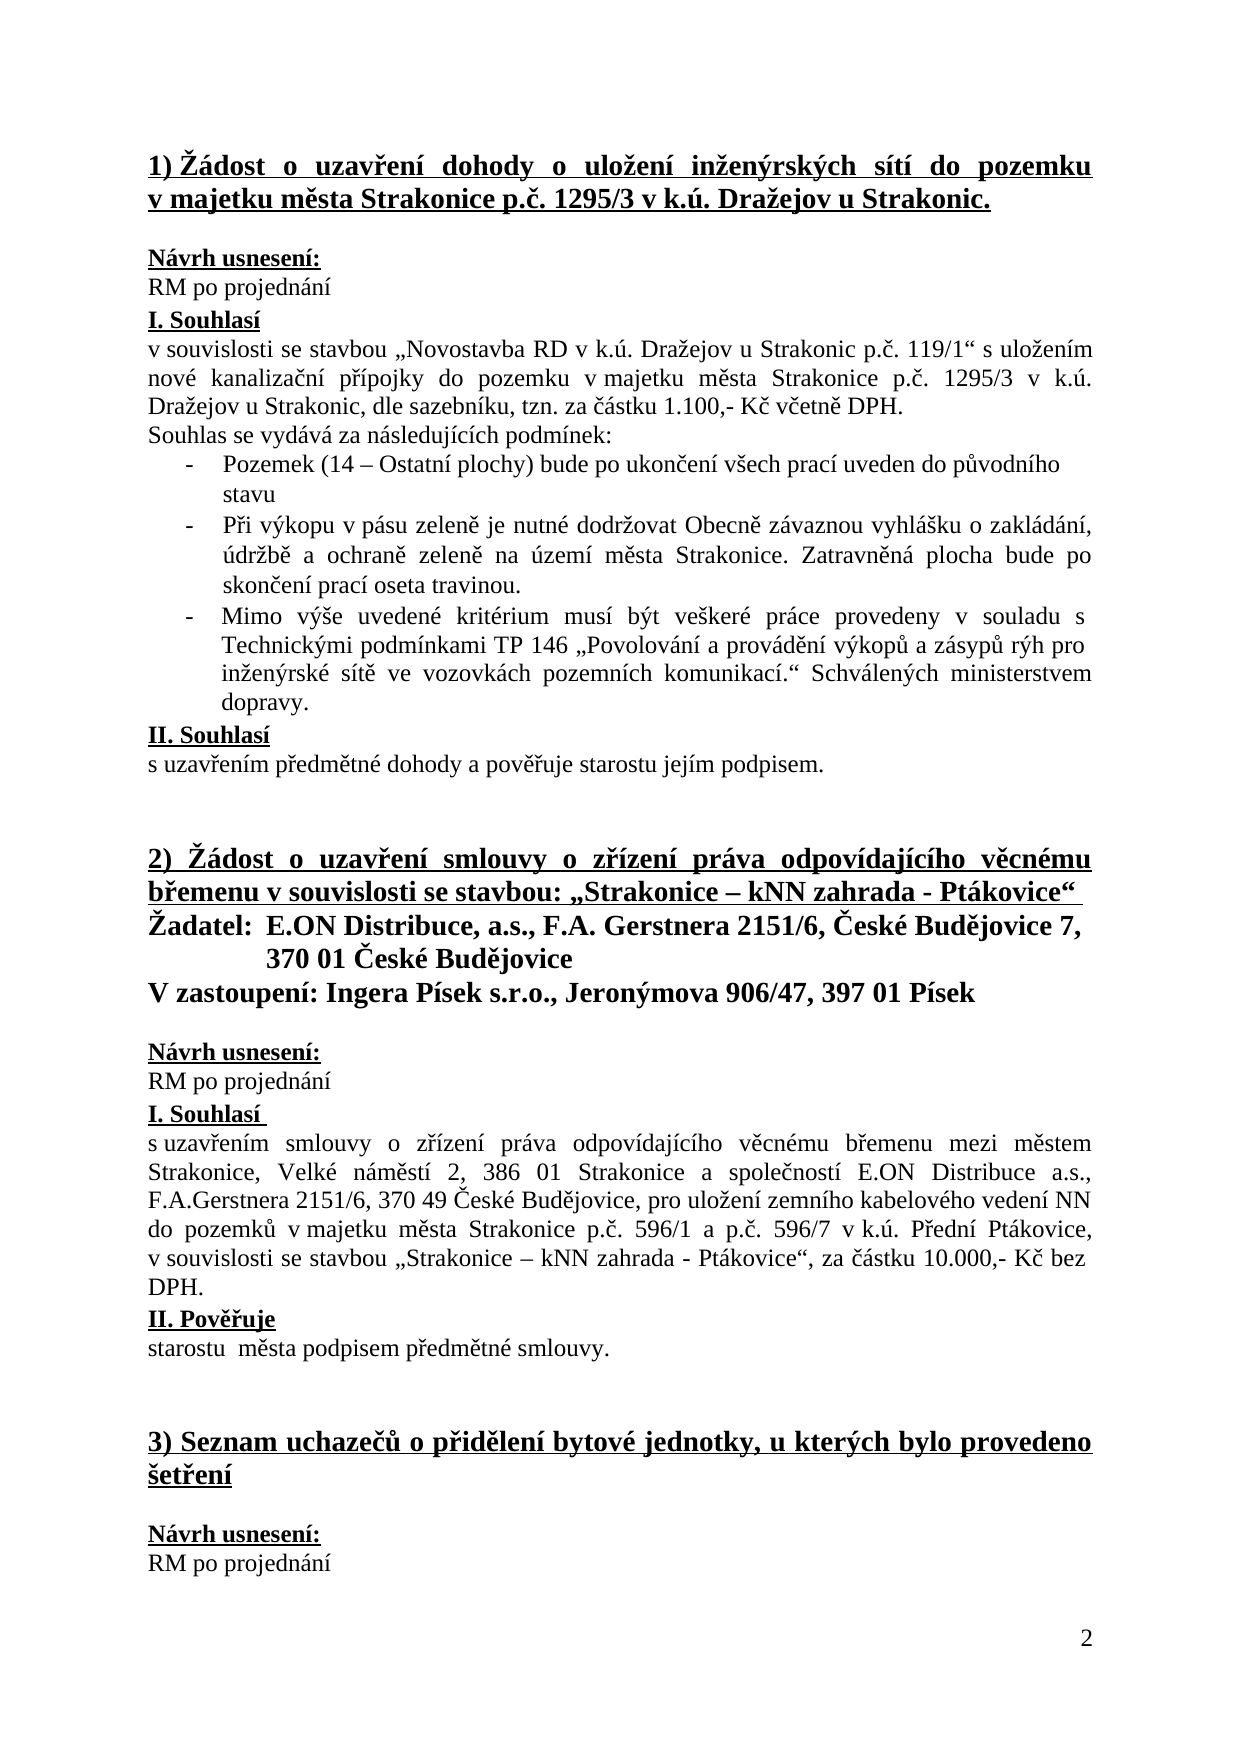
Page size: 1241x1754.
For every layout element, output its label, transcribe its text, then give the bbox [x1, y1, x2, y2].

text RM po projednání [148, 1548, 1093, 1577]
text Návrh usnesení: [148, 1037, 1093, 1066]
text 370 01 České Budějovice [221, 942, 1093, 975]
subtitle II. Souhlasí [148, 720, 1093, 749]
subtitle I. Souhlasí [148, 305, 1093, 334]
text Souhlas se vydává za následujících podmínek: [148, 420, 1093, 449]
list Při výkopu v pásu zeleně je nutné dodržovat Obecně závaznou vyhlášku o zakládání, údržbě a ochraně zeleně na území města Strakonice. Zatravněná plocha bude po skončení prací oseta travinou. [185, 510, 1093, 599]
subtitle 1) Žádost o uzavření dohody o uložení inženýrských sítí do pozemku v majetku města Strakonice p.č. 1295/3 v k.ú. Dražejov u Strakonic. [148, 148, 1093, 177]
subtitle 2) Žádost o uzavření smlouvy o zřízení práva odpovídajícího věcnému břemenu v souvislosti se stavbou: „Strakonice – kNN zahrada - Ptákovice“ [148, 841, 1093, 908]
text s uzavřením předmětné dohody a pověřuje starostu jejím podpisem. [148, 749, 1093, 778]
text Návrh usnesení: [148, 1519, 1093, 1548]
subtitle 3) Seznam uchazečů o přidělení bytové jednotky, u kterých bylo provedeno šetření [148, 1424, 1093, 1453]
text RM po projednání [148, 1066, 1093, 1095]
subtitle I. Souhlasí [148, 1099, 1093, 1128]
text V zastoupení: Ingera Písek s.r.o., Jeronýmova 906/47, 397 01 Písek [148, 975, 1093, 1009]
list Pozemek (14 – Ostatní plochy) bude po ukončení všech prací uveden do původního stavu [185, 449, 1093, 508]
text starostu města podpisem předmětné smlouvy. [148, 1333, 1093, 1362]
subtitle II. Pověřuje [148, 1304, 1093, 1333]
text Návrh usnesení: [148, 243, 1093, 272]
text s uzavřením smlouvy o zřízení práva odpovídajícího věcnému břemenu mezi městem Strakonice, Velké náměstí 2, 386 01 Strakonice a společností E.ON Distribuce a.s., F.A.Gerstnera 2151/6, 370 49 České Budějovice, pro uložení zemního kabelového vedení NN do pozemků v majetku města Strakonice p.č. 596/1 a p.č. 596/7 v k.ú. Přední Ptákovice, v souvislosti se stavbou „Strakonice – kNN zahrada - Ptákovice“, za částku 10.000,- Kč bez DPH. [148, 1128, 1093, 1300]
text - Mimo výše uvedené kritérium musí být veškeré práce provedeny v souladu s Technickými podmínkami TP 146 „Povolování a provádění výkopů a zásypů rýh pro inženýrské sítě ve vozovkách pozemních komunikací.“ Schválených ministerstvem dopravy. [185, 601, 1093, 716]
subtitle 3) Seznam uchazečů o přidělení bytové jednotky, u kterých bylo provedeno šetření [148, 1454, 1093, 1491]
text Žadatel: E.ON Distribuce, a.s., F.A. Gerstnera 2151/6, České Budějovice 7, [148, 908, 1093, 942]
subtitle 1) Žádost o uzavření dohody o uložení inženýrských sítí do pozemku v majetku města Strakonice p.č. 1295/3 v k.ú. Dražejov u Strakonic. [148, 178, 1093, 215]
text v souvislosti se stavbou „Novostavba RD v k.ú. Dražejov u Strakonic p.č. 119/1“ s uložením nové kanalizační přípojky do pozemku v majetku města Strakonice p.č. 1295/3 v k.ú. Dražejov u Strakonic, dle sazebníku, tzn. za částku 1.100,- Kč včetně DPH. [148, 334, 1093, 420]
text RM po projednání [148, 272, 1093, 301]
